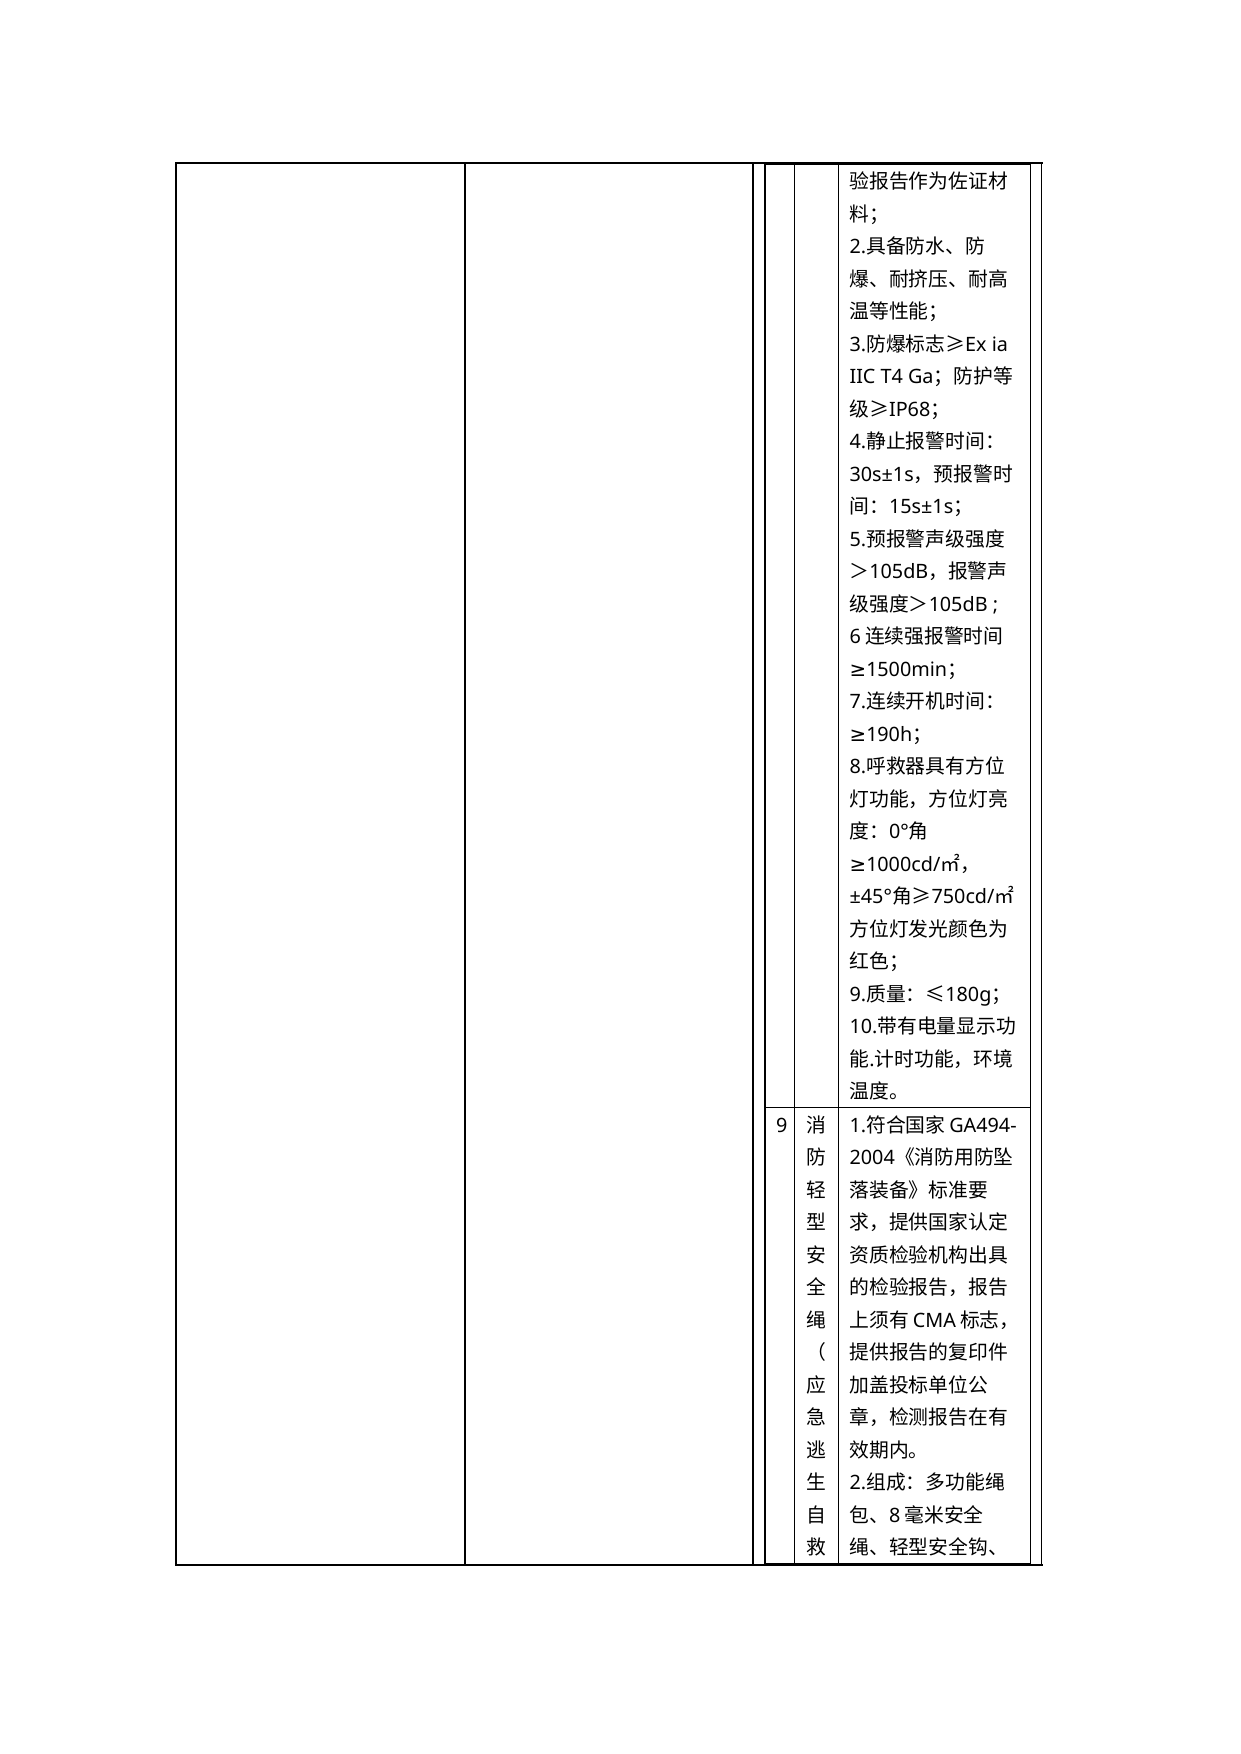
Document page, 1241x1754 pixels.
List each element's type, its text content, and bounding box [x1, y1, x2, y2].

table_cell [466, 164, 752, 1564]
table_cell 1 [177, 164, 464, 1564]
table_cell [754, 164, 764, 1564]
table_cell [766, 1108, 794, 1563]
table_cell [839, 1108, 1030, 1563]
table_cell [795, 165, 838, 1107]
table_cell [795, 1108, 838, 1563]
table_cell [839, 165, 1030, 1107]
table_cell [766, 165, 794, 1107]
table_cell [1031, 164, 1041, 1564]
